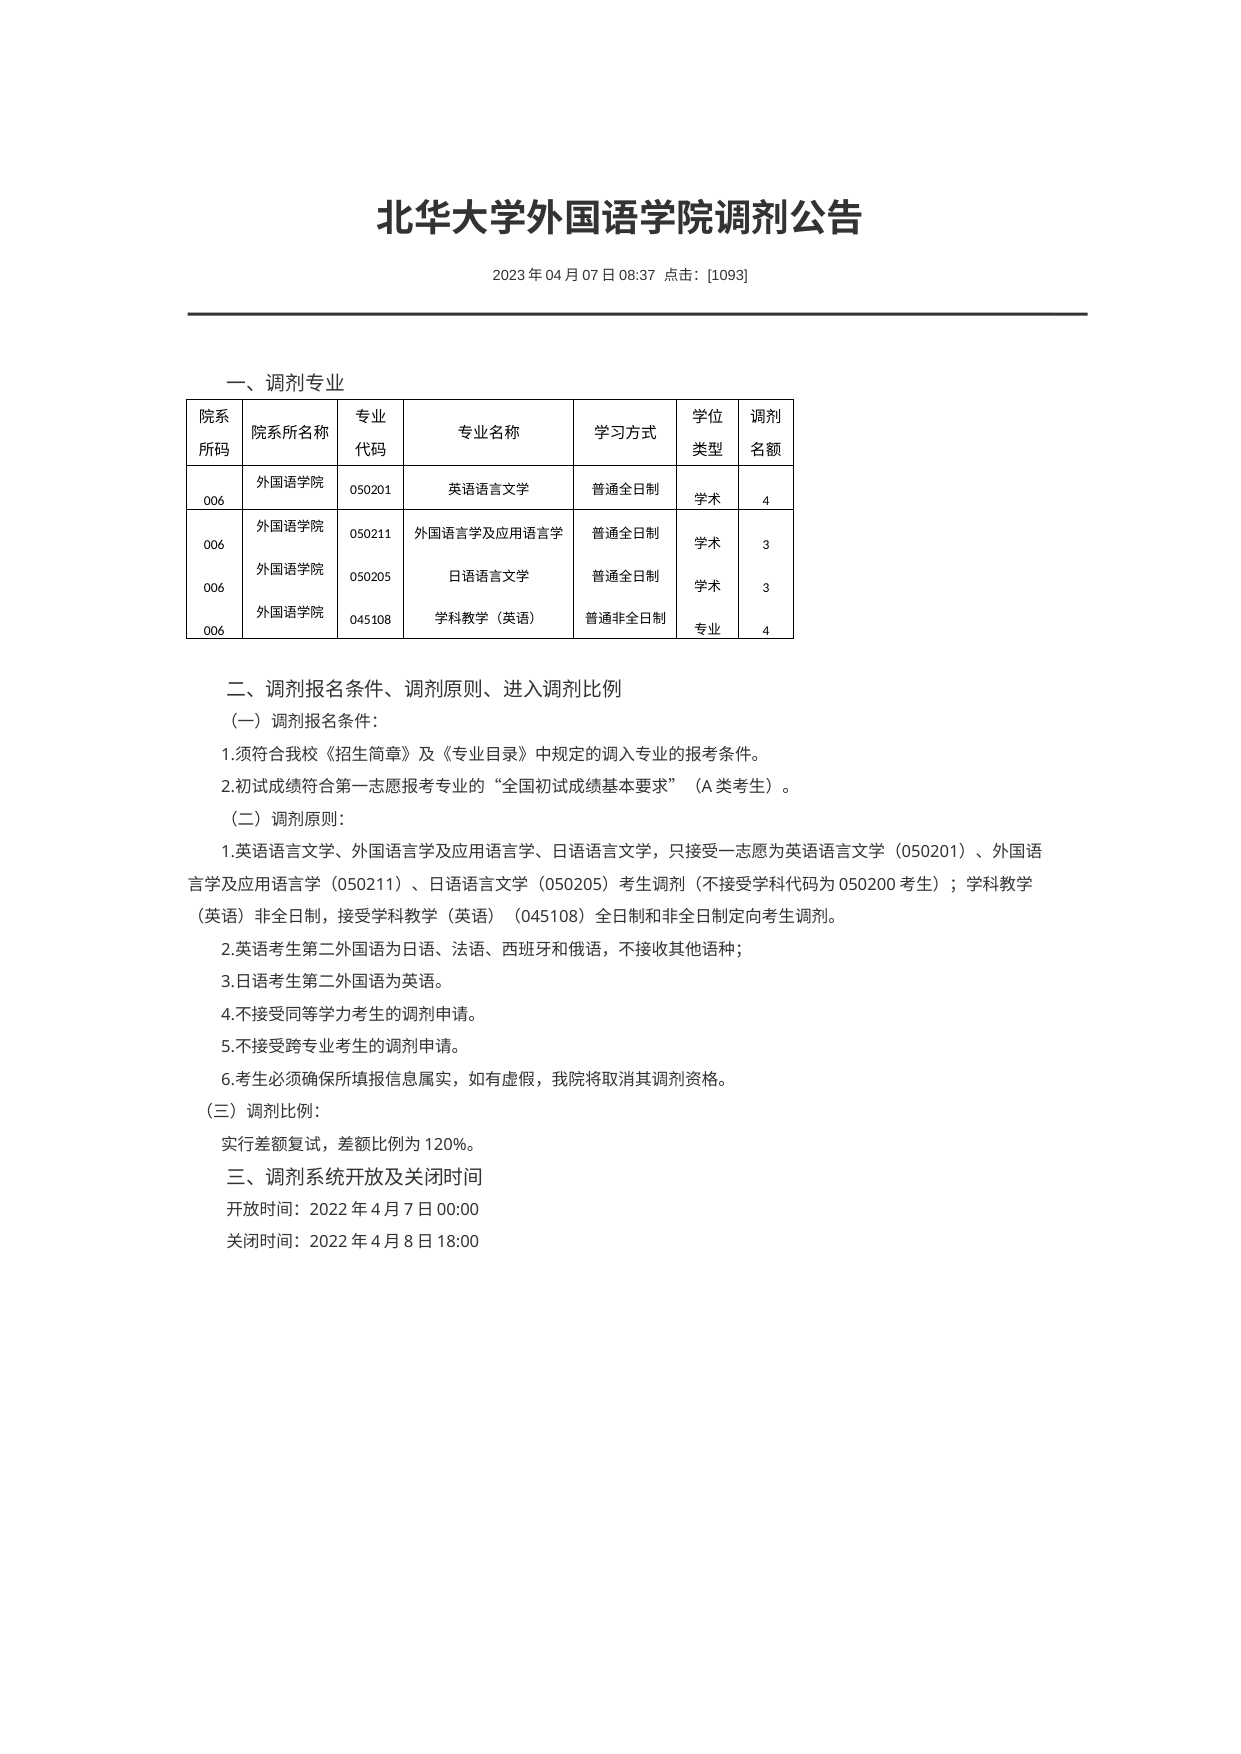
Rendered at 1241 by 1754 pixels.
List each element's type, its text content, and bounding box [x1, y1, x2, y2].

table_cell 普通全日制 [574, 553, 676, 595]
text 实行差额复试，差额比例为120%。 [187, 1127, 1053, 1159]
table_cell 3 [739, 553, 793, 595]
table_cell 3 [739, 510, 793, 552]
text 2.英语考生第二外国语为日语、法语、西班牙和俄语，不接收其他语种； [187, 932, 1053, 964]
text 3.日语考生第二外国语为英语。 [187, 964, 1053, 997]
table_cell 006 [187, 595, 242, 638]
text 二、调剂报名条件、调剂原则、进入调剂比例 [187, 672, 1053, 704]
text 2023年04月07日 08:37 点击：[1093] [187, 258, 1053, 291]
text 1.须符合我校《招生简章》及《专业目录》中规定的调入专业的报考条件。 [187, 737, 1053, 769]
table_cell 006 [187, 553, 242, 595]
table_cell 学科教学（英语） [404, 595, 573, 638]
table_cell 外国语学院 [243, 553, 337, 595]
table_cell 050211 [338, 510, 403, 552]
table_cell 普通全日制 [574, 510, 676, 552]
text 6.考生必须确保所填报信息属实，如有虚假，我院将取消其调剂资格。 [187, 1062, 1053, 1094]
text 开放时间：2022年4月7日00:00 [187, 1192, 1053, 1224]
table_cell 006 [187, 466, 242, 508]
table_header 学习方式 [574, 400, 676, 464]
table_header 院系所码 [187, 400, 242, 464]
text 2.初试成绩符合第一志愿报考专业的“全国初试成绩基本要求”（A类考生）。 [187, 769, 1053, 802]
table_cell 普通非全日制 [574, 595, 676, 638]
table_header 调剂 名额 [739, 400, 793, 464]
table_cell 006 [187, 510, 242, 552]
table_cell 普通全日制 [574, 466, 676, 508]
table_header 专业名称 [404, 400, 573, 464]
table_cell 外国语学院 [243, 595, 337, 638]
table_cell 045108 [338, 595, 403, 638]
table_header 学位 类型 [677, 400, 738, 464]
table_cell 外国语言学及应用语言学 [404, 510, 573, 552]
table_cell 日语语言文学 [404, 553, 573, 595]
text 三、调剂系统开放及关闭时间 [187, 1159, 1053, 1192]
subtitle 北华大学外国语学院调剂公告 [187, 183, 1053, 248]
table_cell 4 [739, 595, 793, 638]
text 一、调剂专业 [187, 366, 1053, 398]
table_cell 学术 [677, 553, 738, 595]
table_cell 学术 [677, 510, 738, 552]
text （一）调剂报名条件： [187, 704, 1053, 737]
table_cell 外国语学院 [243, 510, 337, 552]
text （三）调剂比例： [187, 1094, 1053, 1127]
table_header 专业 代码 [338, 400, 403, 464]
text 5.不接受跨专业考生的调剂申请。 [187, 1029, 1053, 1062]
table_cell 英语语言文学 [404, 466, 573, 508]
text 1.英语语言文学、外国语言学及应用语言学、日语语言文学，只接受一志愿为英语语言文学（050201）、外国语言学及应用语言学（050211）、日语语言文学（050205）考生调剂（不接受学科代码为050200考生）；学科教学（英语）非全日制，接受学科教学（英语）（045108）全日制和非全日制定向考生调剂。 [187, 834, 1053, 932]
table_cell 专业 [677, 595, 738, 638]
text 关闭时间：2022年4月8日18:00 [187, 1224, 1053, 1257]
table_header 院系所名称 [243, 400, 337, 464]
text 4.不接受同等学力考生的调剂申请。 [187, 997, 1053, 1029]
table_cell 学术 [677, 466, 738, 508]
table_cell 050201 [338, 466, 403, 508]
text （二）调剂原则： [187, 802, 1053, 834]
table_cell 050205 [338, 553, 403, 595]
table_cell 外国语学院 [243, 466, 337, 508]
table_cell 4 [739, 466, 793, 508]
